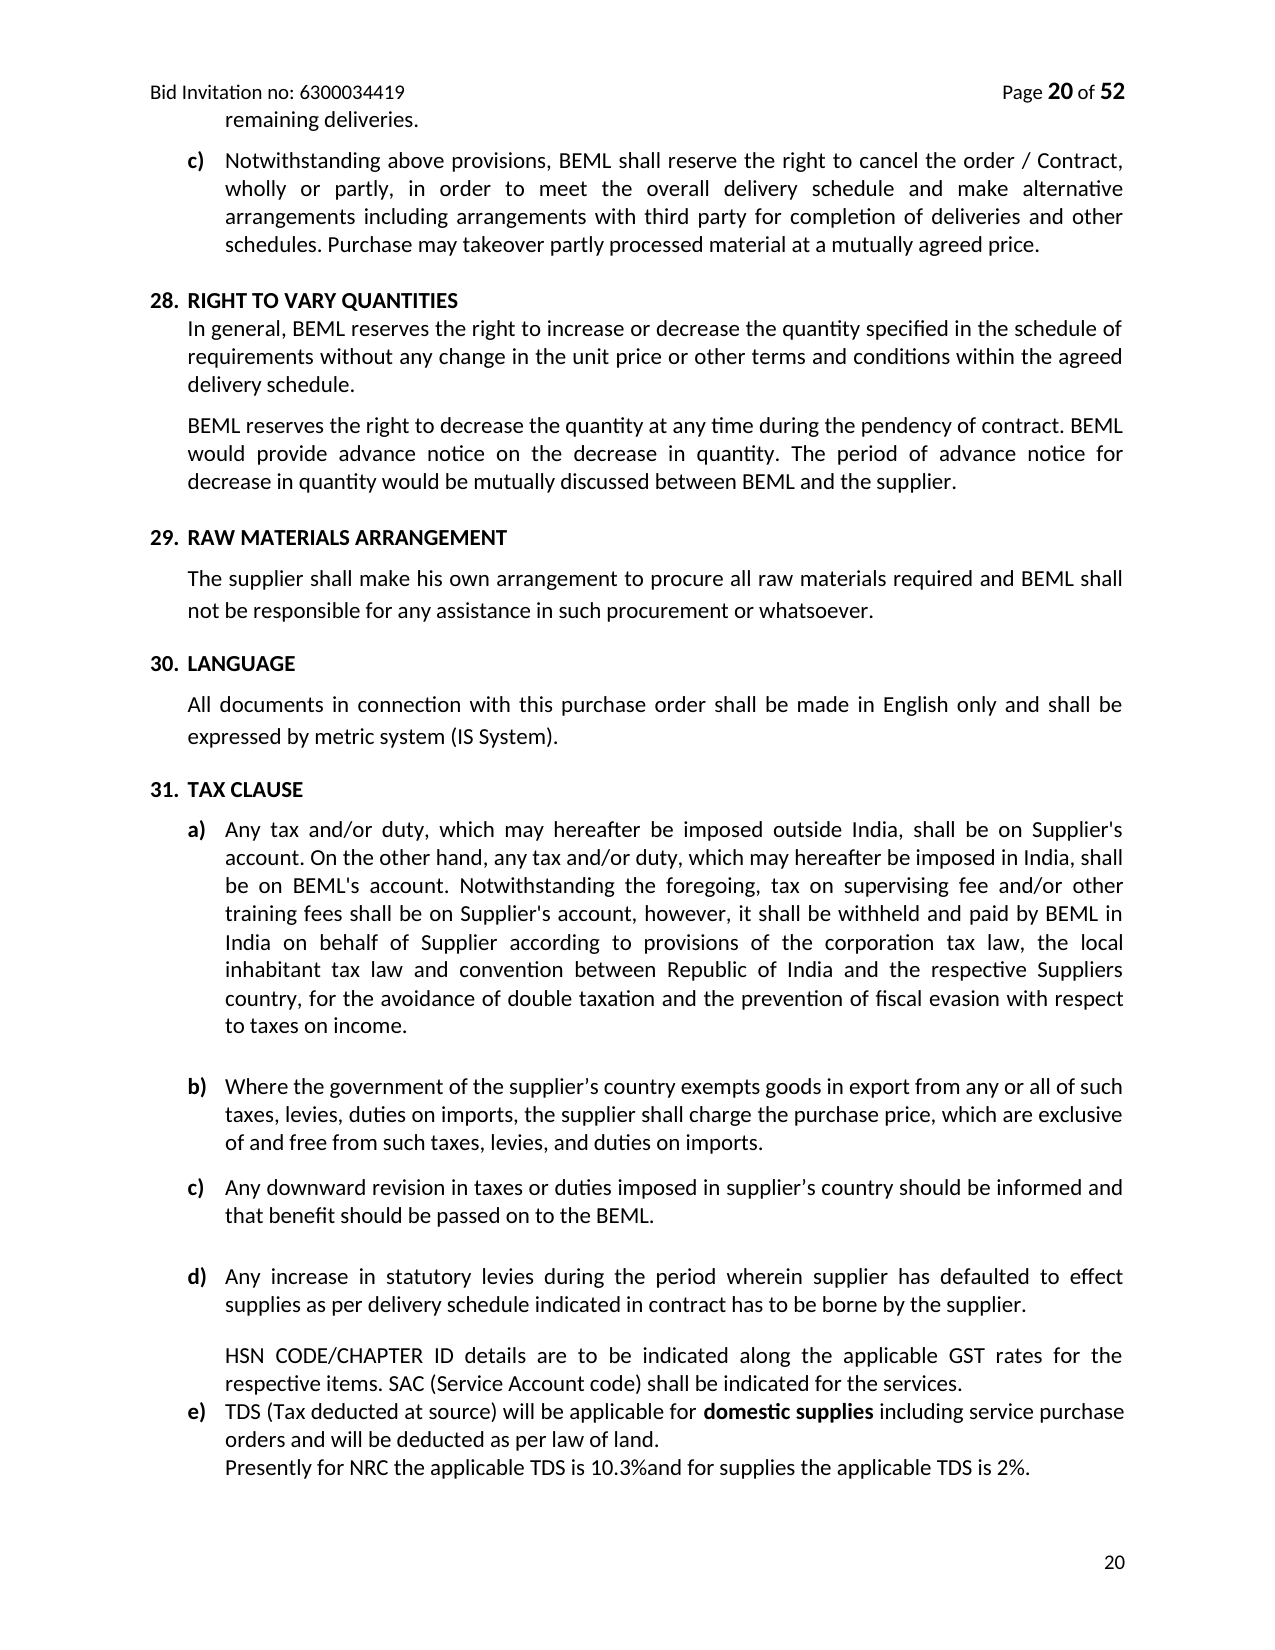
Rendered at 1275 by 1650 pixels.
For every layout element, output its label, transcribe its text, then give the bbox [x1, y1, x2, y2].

text All documents in connection with this purchase order shall be made in English only and shall be expressed by metric system (IS System). [187, 690, 1125, 750]
list Any increase in statutory levies during the period wherein supplier has defaulted to effect supplies as per delivery schedule indicated in contract has to be borne by the supplier. [187, 1262, 1125, 1318]
list RIGHT TO VARY QUANTITIES [150, 286, 1125, 314]
text The supplier shall make his own arrangement to procure all raw materials required and BEML shall not be responsible for any assistance in such procurement or whatsoever. [187, 564, 1125, 624]
list TDS (Tax deducted at source) will be applicable for domestic supplies including service purchase orders and will be deducted as per law of land. [187, 1397, 1125, 1453]
list HSN CODE/CHAPTER ID details are to be indicated along the applicable GST rates for the respective items. SAC (Service Account code) shall be indicated for the services. [225, 1341, 1125, 1397]
list Any tax and/or duty, which may hereafter be imposed outside India, shall be on Supplier's account. On the other hand, any tax and/or duty, which may hereafter be imposed in India, shall be on BEML's account. Notwithstanding the foregoing, tax on supervising fee and/or other training fees shall be on Supplier's account, however, it shall be withheld and paid by BEML in India on behalf of Supplier according to provisions of the corporation tax law, the local inhabitant tax law and convention between Republic of India and the respective Suppliers country, for the avoidance of double taxation and the prevention of fiscal evasion with respect to taxes on income. [187, 816, 1125, 1040]
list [187, 106, 1125, 133]
list RAW MATERIALS ARRANGEMENT [150, 523, 1125, 552]
list Presently for NRC the applicable TDS is 10.3%and for supplies the applicable TDS is 2%. [225, 1453, 1125, 1481]
list Any downward revision in taxes or duties imposed in supplier’s country should be informed and that benefit should be passed on to the BEML. [187, 1173, 1125, 1229]
list LANGUAGE [150, 649, 1125, 677]
text BEML reserves the right to decrease the quantity at any time during the pendency of contract. BEML would provide advance notice on the decrease in quantity. The period of advance notice for decrease in quantity would be mutually discussed between BEML and the supplier. [187, 411, 1125, 495]
text In general, BEML reserves the right to increase or decrease the quantity specified in the schedule of requirements without any change in the unit price or other terms and conditions within the agreed delivery schedule. [187, 314, 1125, 398]
list TAX CLAUSE [150, 775, 1125, 803]
list Notwithstanding above provisions, BEML shall reserve the right to cancel the order / Contract, wholly or partly, in order to meet the overall delivery schedule and make alternative arrangements including arrangements with third party for completion of deliveries and other schedules. Purchase may takeover partly processed material at a mutually agreed price. [187, 146, 1125, 258]
list Where the government of the supplier’s country exempts goods in export from any or all of such taxes, levies, duties on imports, the supplier shall charge the purchase price, which are exclusive of and free from such taxes, levies, and duties on imports. [187, 1072, 1125, 1156]
